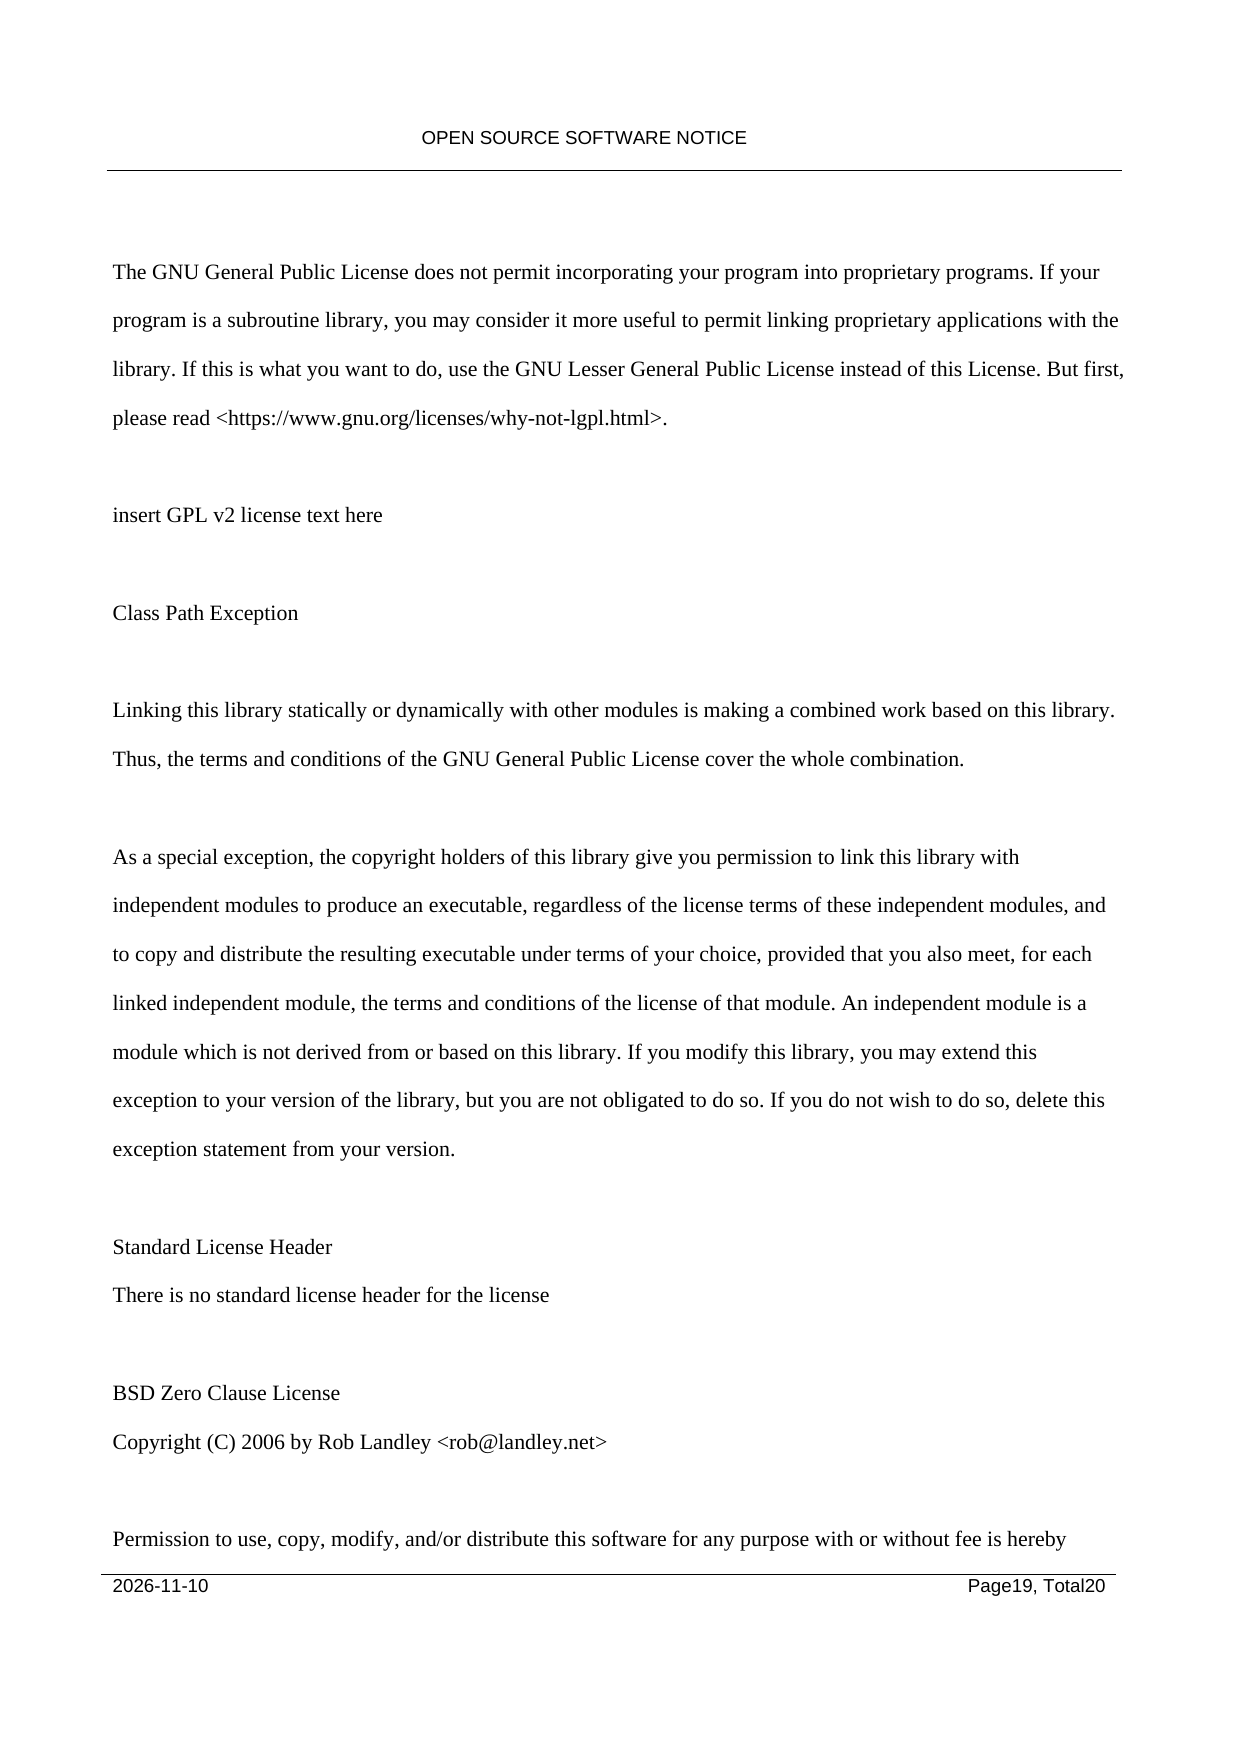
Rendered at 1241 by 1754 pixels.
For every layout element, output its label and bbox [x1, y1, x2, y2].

text [112, 206, 1128, 1555]
